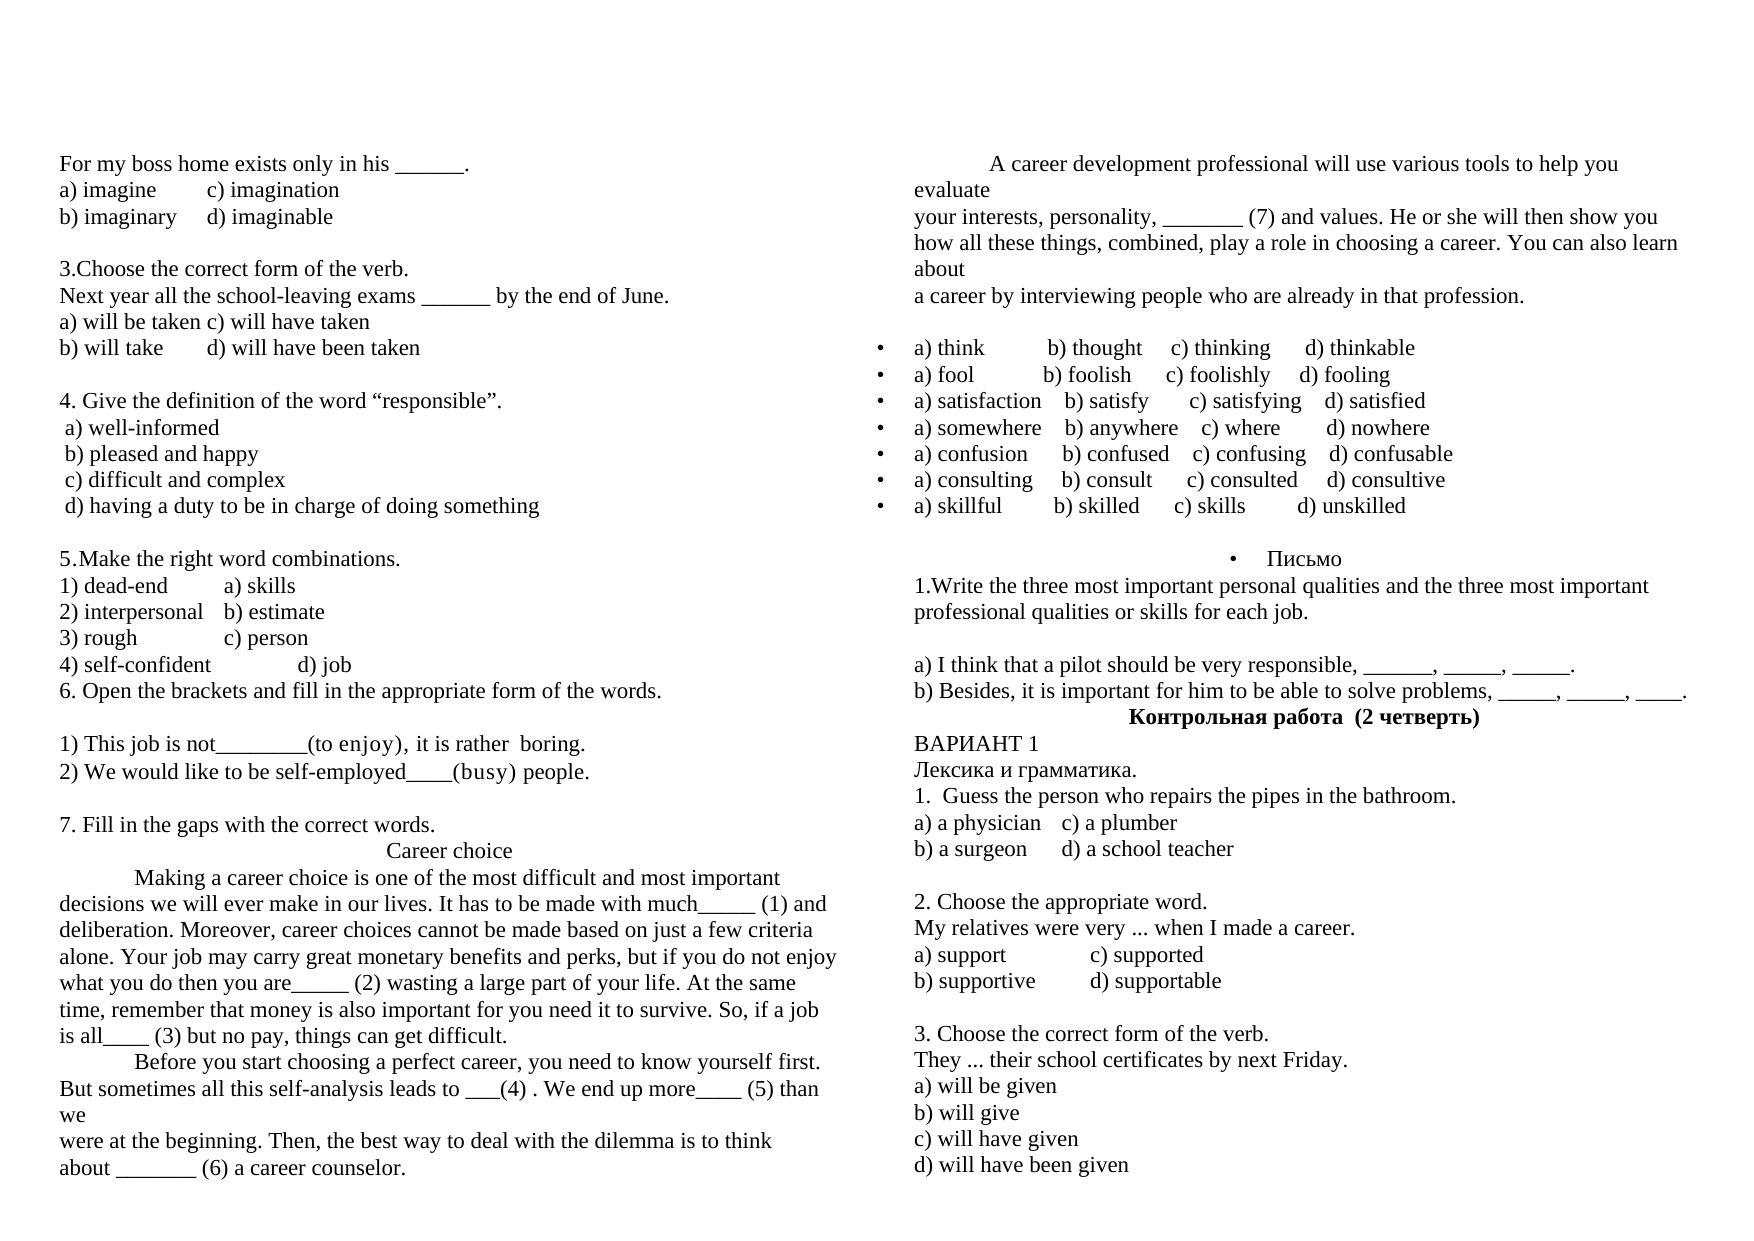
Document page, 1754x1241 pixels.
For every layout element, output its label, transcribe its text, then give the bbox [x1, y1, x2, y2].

text a) a physician c) a plumber [914, 809, 1695, 835]
text 2) We would like to be self-employed____(busy) people. [59, 758, 840, 785]
text 4. Give the definition of the word “responsible”. a) well-informed [59, 387, 840, 440]
text c) difficult and complex [59, 466, 840, 493]
text 2. Choose the appropriate word. [914, 888, 1695, 914]
text Making a career choice is one of the most difficult and most important decisions we will ever make in our lives. It has to be made with much_____ (1) and deliberation. Moreover, career choices cannot be made based on just a few criteria alone. Your job may carry great monetary benefits and perks, but if you do not enjoy what you do then you are_____ (2) wasting a large part of your life. At the same time, remember that money is also important for you need it to survive. So, if a job is all____ (3) but no pay, things can get difficult. [59, 864, 840, 1048]
text a) I think that a pilot should be very responsible, ______, _____, _____. [914, 651, 1695, 677]
text ВАРИАНТ 1 [914, 730, 1695, 756]
text a) will be taken c) will have taken [59, 308, 840, 334]
list a) fool b) foolish c) foolishly d) fooling [877, 361, 1695, 387]
text 5.Make the right word combinations. [59, 545, 840, 572]
text were at the beginning. Then, the best way to deal with the dilemma is to think [59, 1127, 840, 1154]
text b) will take d) will have been taken [59, 334, 840, 361]
list a) skillful b) skilled c) skills d) unskilled [877, 493, 1695, 519]
list a) somewhere b) anywhere c) where d) nowhere [877, 413, 1695, 440]
text professional qualities or skills for each job. [914, 598, 1695, 624]
text A career development professional will use various tools to help you evaluate [914, 150, 1695, 203]
text b) imaginary d) imaginable [59, 203, 840, 229]
text They ... their school certificates by next Friday. [914, 1046, 1695, 1072]
text Career choice [59, 837, 840, 864]
text 3.Choose the correct form of the verb. [59, 255, 840, 282]
text 2) interpersonal b) estimate [59, 598, 840, 624]
list a) confusion b) confused c) confusing d) confusable [877, 440, 1695, 466]
text 1) dead-end a) skills [59, 572, 840, 598]
text a career by interviewing people who are already in that profession. [914, 282, 1695, 308]
text Before you start choosing a perfect career, you need to know yourself first. But sometimes all this self-analysis leads to ___(4) . We end up more____ (5) than we [59, 1048, 840, 1127]
text a) will be given [914, 1072, 1695, 1099]
text Контрольная работа (2 четверть) [914, 703, 1695, 730]
text Next year all the school-leaving exams ______ by the end of June. [59, 282, 840, 308]
list a) consulting b) consult c) consulted d) consultive [877, 466, 1695, 493]
list Письмо [877, 545, 1695, 572]
text 3. Choose the correct form of the verb. [914, 1020, 1695, 1046]
text b) will give [914, 1099, 1695, 1125]
text b) supportive d) supportable [914, 967, 1695, 993]
text For my boss home exists only in his ______. [59, 150, 840, 176]
text 3) rough c) person [59, 624, 840, 651]
list a) think b) thought c) thinking d) thinkable [877, 334, 1695, 361]
text Лексика и грамматика. [914, 756, 1695, 782]
text 1. Guess the person who repairs the pipes in the bathroom. [914, 782, 1695, 809]
text c) will have given [914, 1125, 1695, 1151]
text your interests, personality, _______ (7) and values. He or she will then show you how all these things, combined, play a role in choosing a career. You can also learn about [914, 203, 1695, 282]
text b) pleased and happy [59, 440, 840, 466]
text 1.Write the three most important personal qualities and the three most important [914, 572, 1695, 598]
text 1) This job is not________(to enjoy), it is rather boring. [59, 730, 840, 758]
text My relatives were very ... when I made a career. a) support c) supported [914, 914, 1695, 967]
text b) Besides, it is important for him to be able to solve problems, _____, _____, ____. [914, 677, 1695, 703]
text b) a surgeon d) a school teacher [914, 835, 1695, 862]
text 7. Fill in the gaps with the correct words. [59, 811, 840, 837]
text a) imagine c) imagination [59, 176, 840, 203]
text 4) self-confident d) job [59, 651, 840, 677]
text d) having a duty to be in charge of doing something [59, 493, 840, 519]
text d) will have been given [914, 1151, 1695, 1178]
list a) satisfaction b) satisfy c) satisfying d) satisfied [877, 387, 1695, 413]
text 6. Open the brackets and fill in the appropriate form of the words. [59, 677, 840, 703]
text about _______ (6) a career counselor. [59, 1154, 840, 1180]
